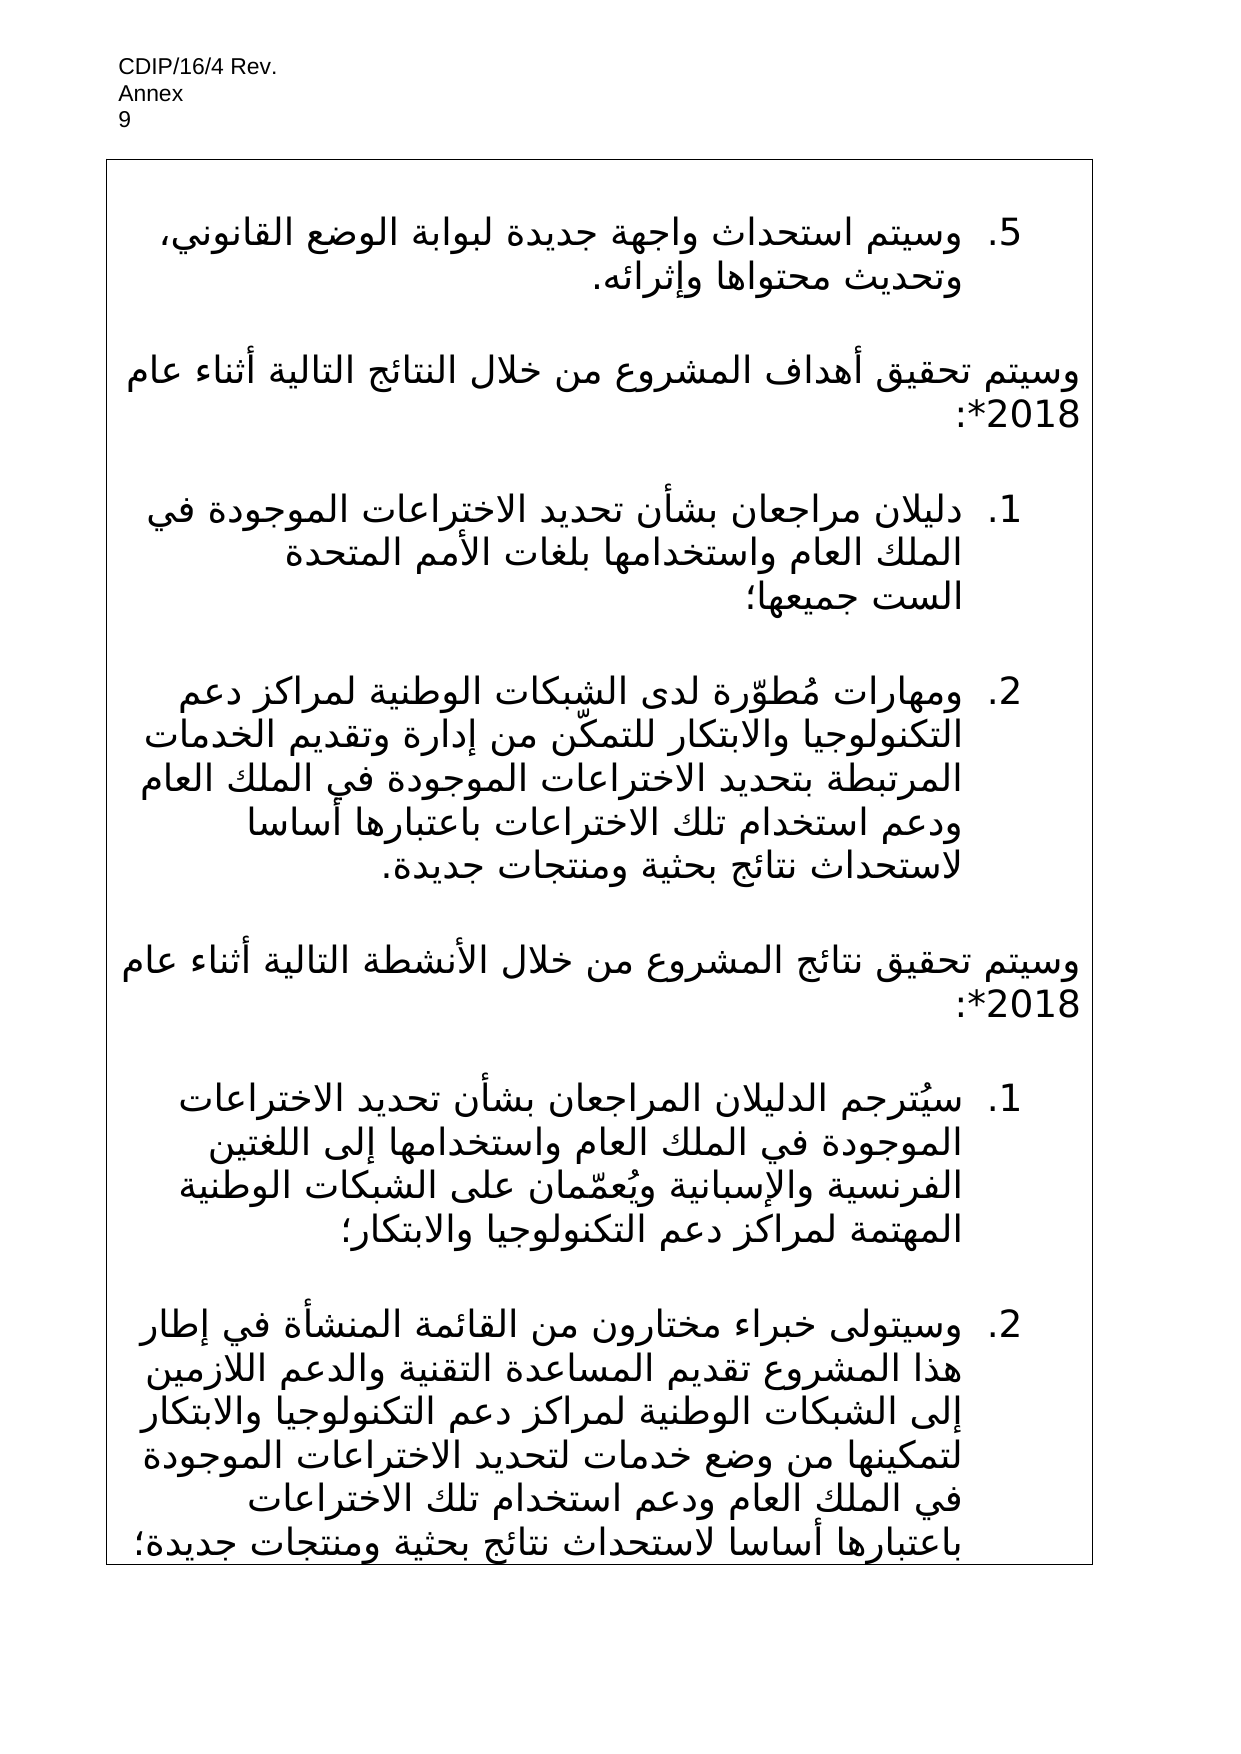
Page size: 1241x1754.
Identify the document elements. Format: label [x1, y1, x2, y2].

table_cell [107, 160, 1092, 1564]
